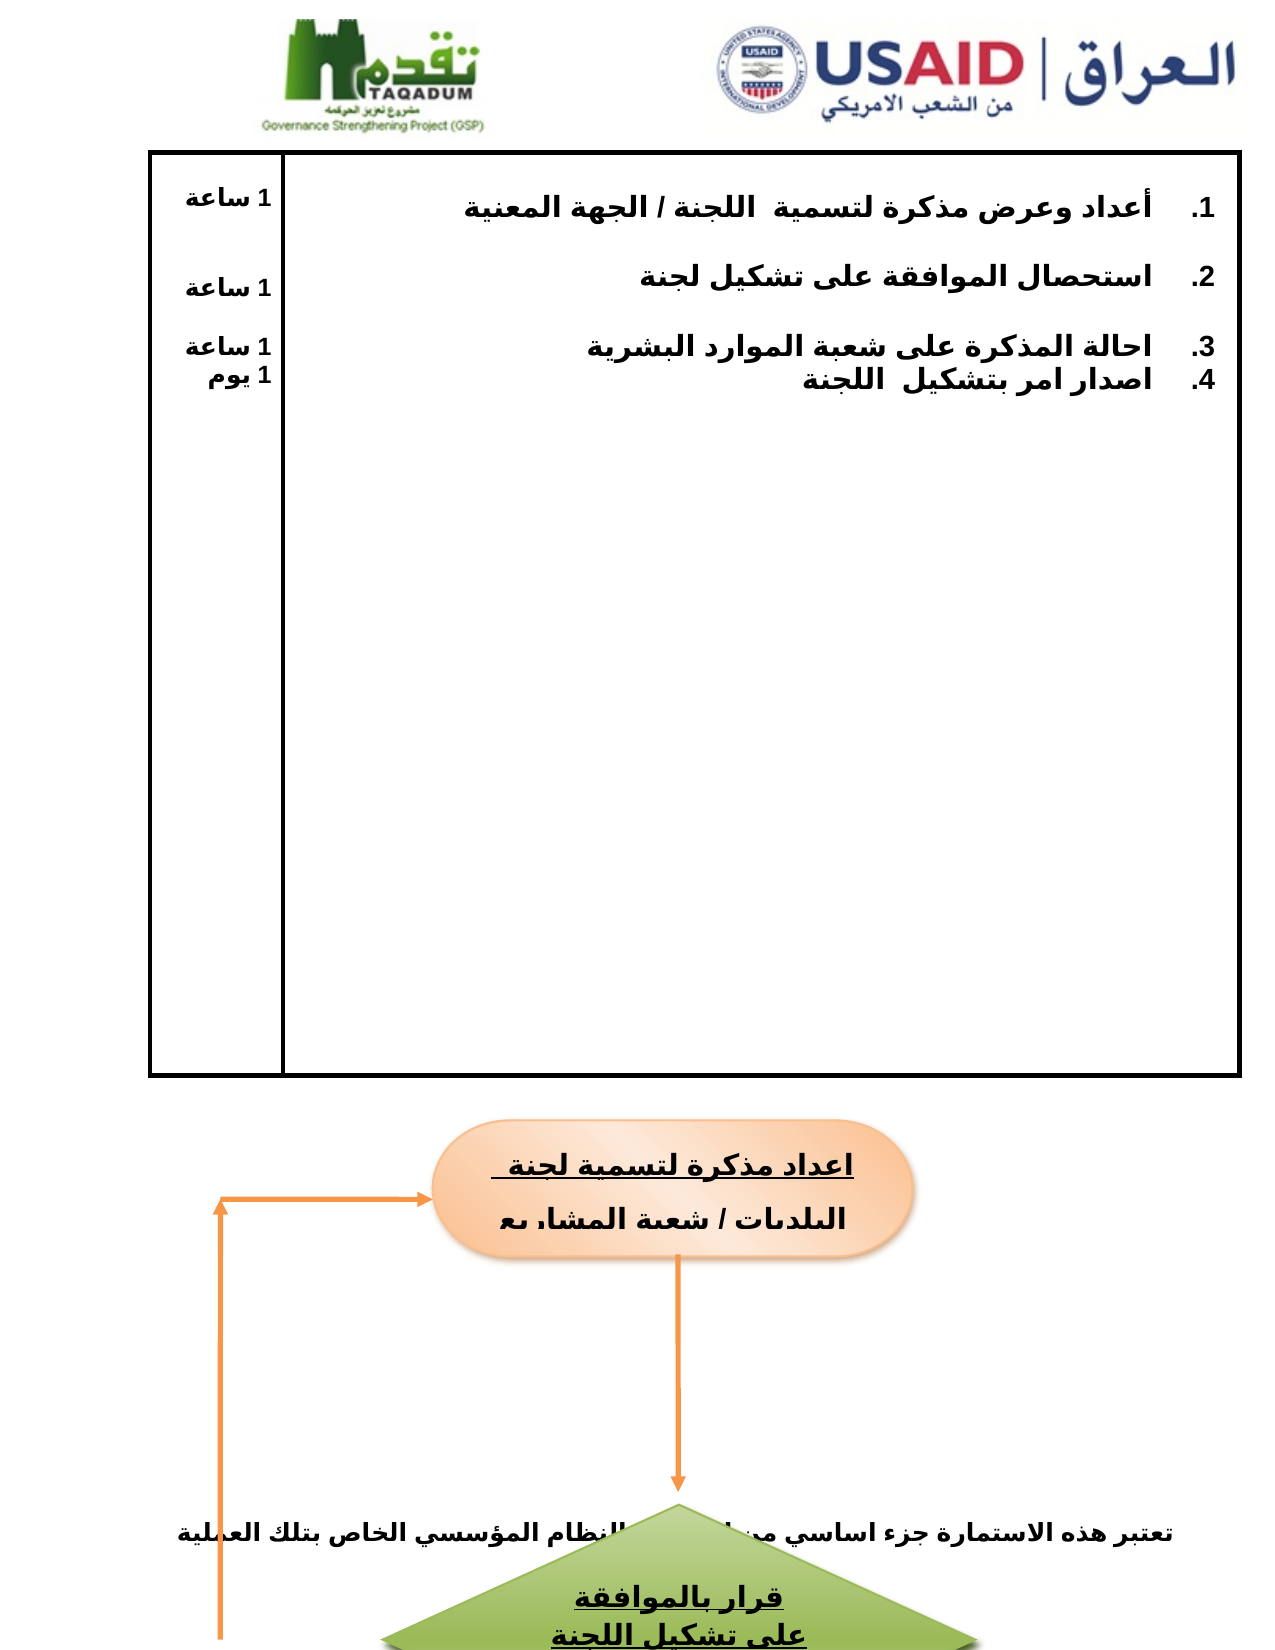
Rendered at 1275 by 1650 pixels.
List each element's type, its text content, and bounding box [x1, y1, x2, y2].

picture [698, 19, 1252, 136]
table_cell 1 ساعة 1 ساعة 1 ساعة 1 يوم [152, 155, 281, 1073]
table_cell أعداد وعرض مذكرة لتسمية اللجنة / الجهة المعنية استحصال الموافقة على تشكيل لجنة احالة المذكرة على شعبة الموارد البشرية اصدار امر بتشكيل اللجنة [285, 155, 1237, 1073]
picture [253, 19, 502, 140]
